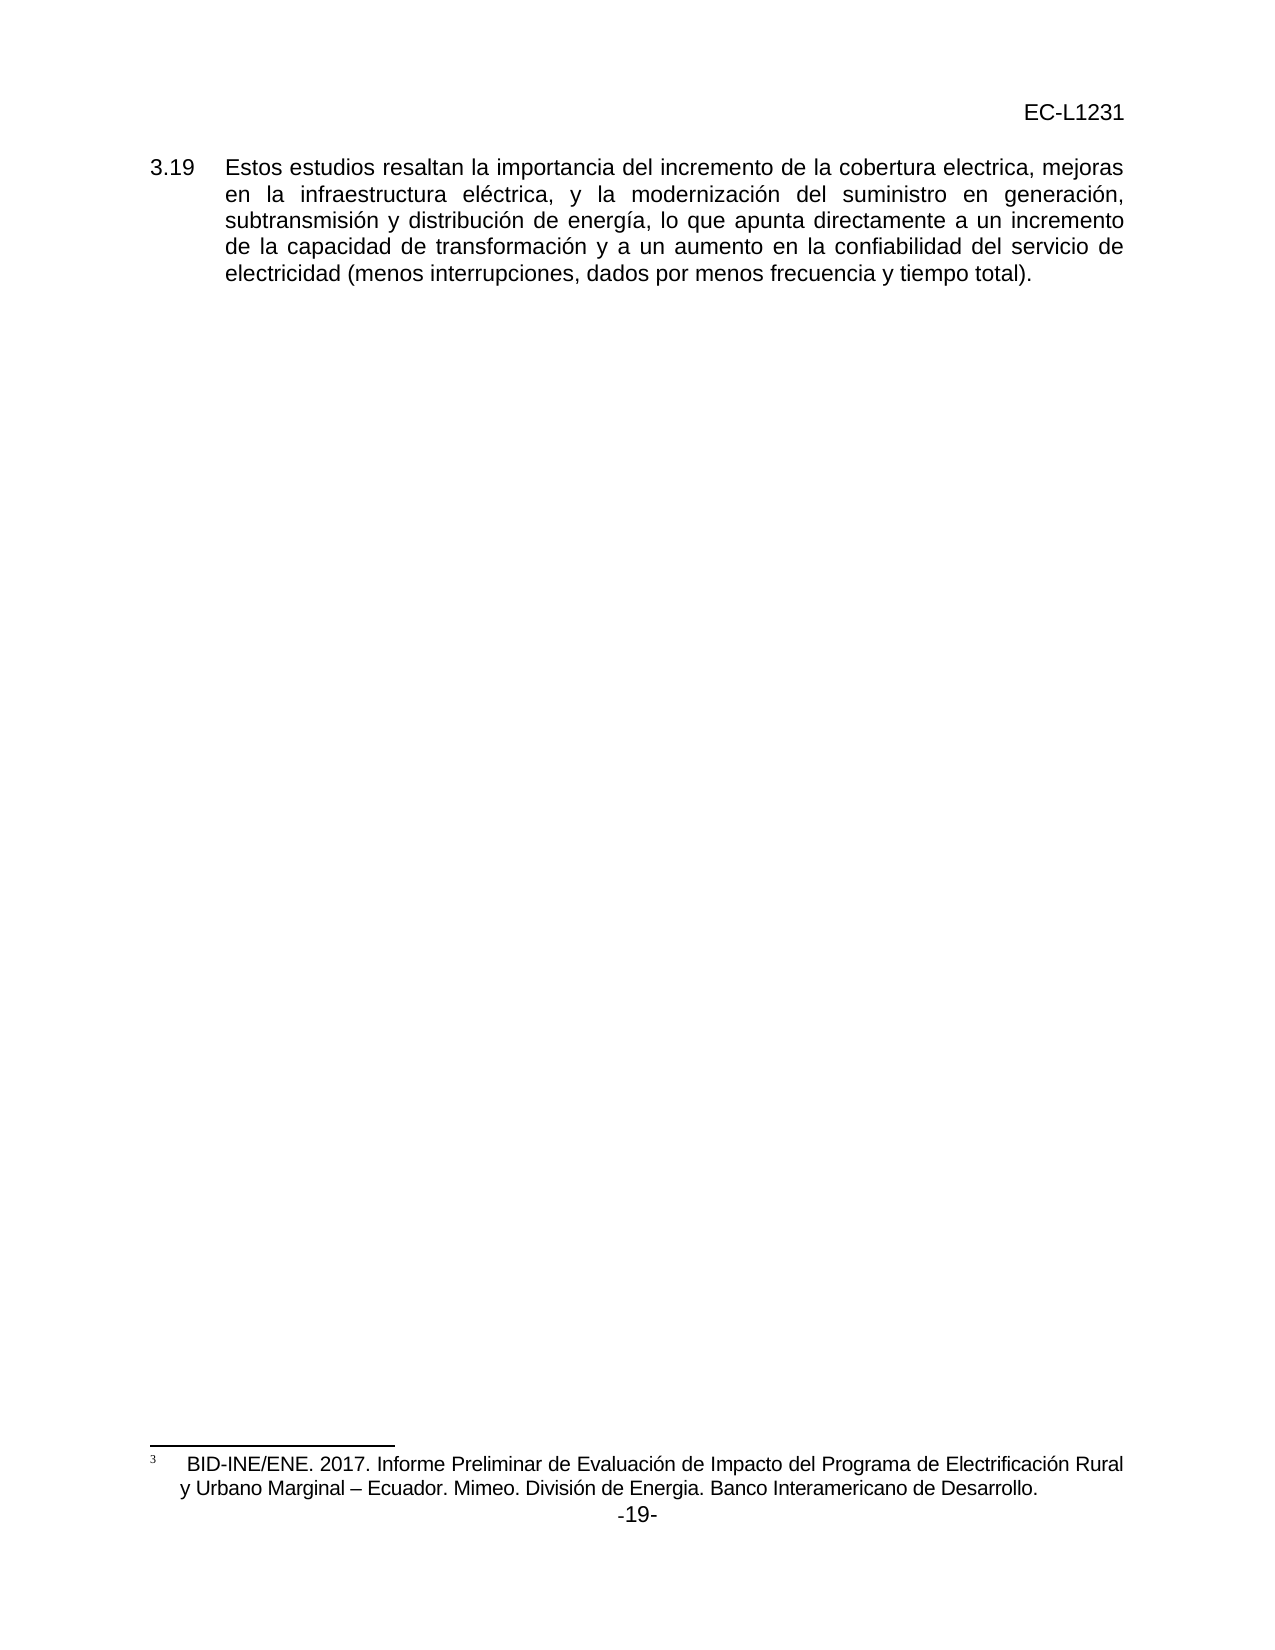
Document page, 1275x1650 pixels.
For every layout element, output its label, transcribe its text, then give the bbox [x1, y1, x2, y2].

subtitle Estos estudios resaltan la importancia del incremento de la cobertura electrica, mejoras en la infraestructura eléctrica, y la modernización del suministro en generación, subtransmisión y distribución de energía, lo que apunta directamente a un incremento de la capacidad de transformación y a un aumento en la confiabilidad del servicio de electricidad (menos interrupciones, dados por menos frecuencia y tiempo total). [150, 154, 1125, 286]
